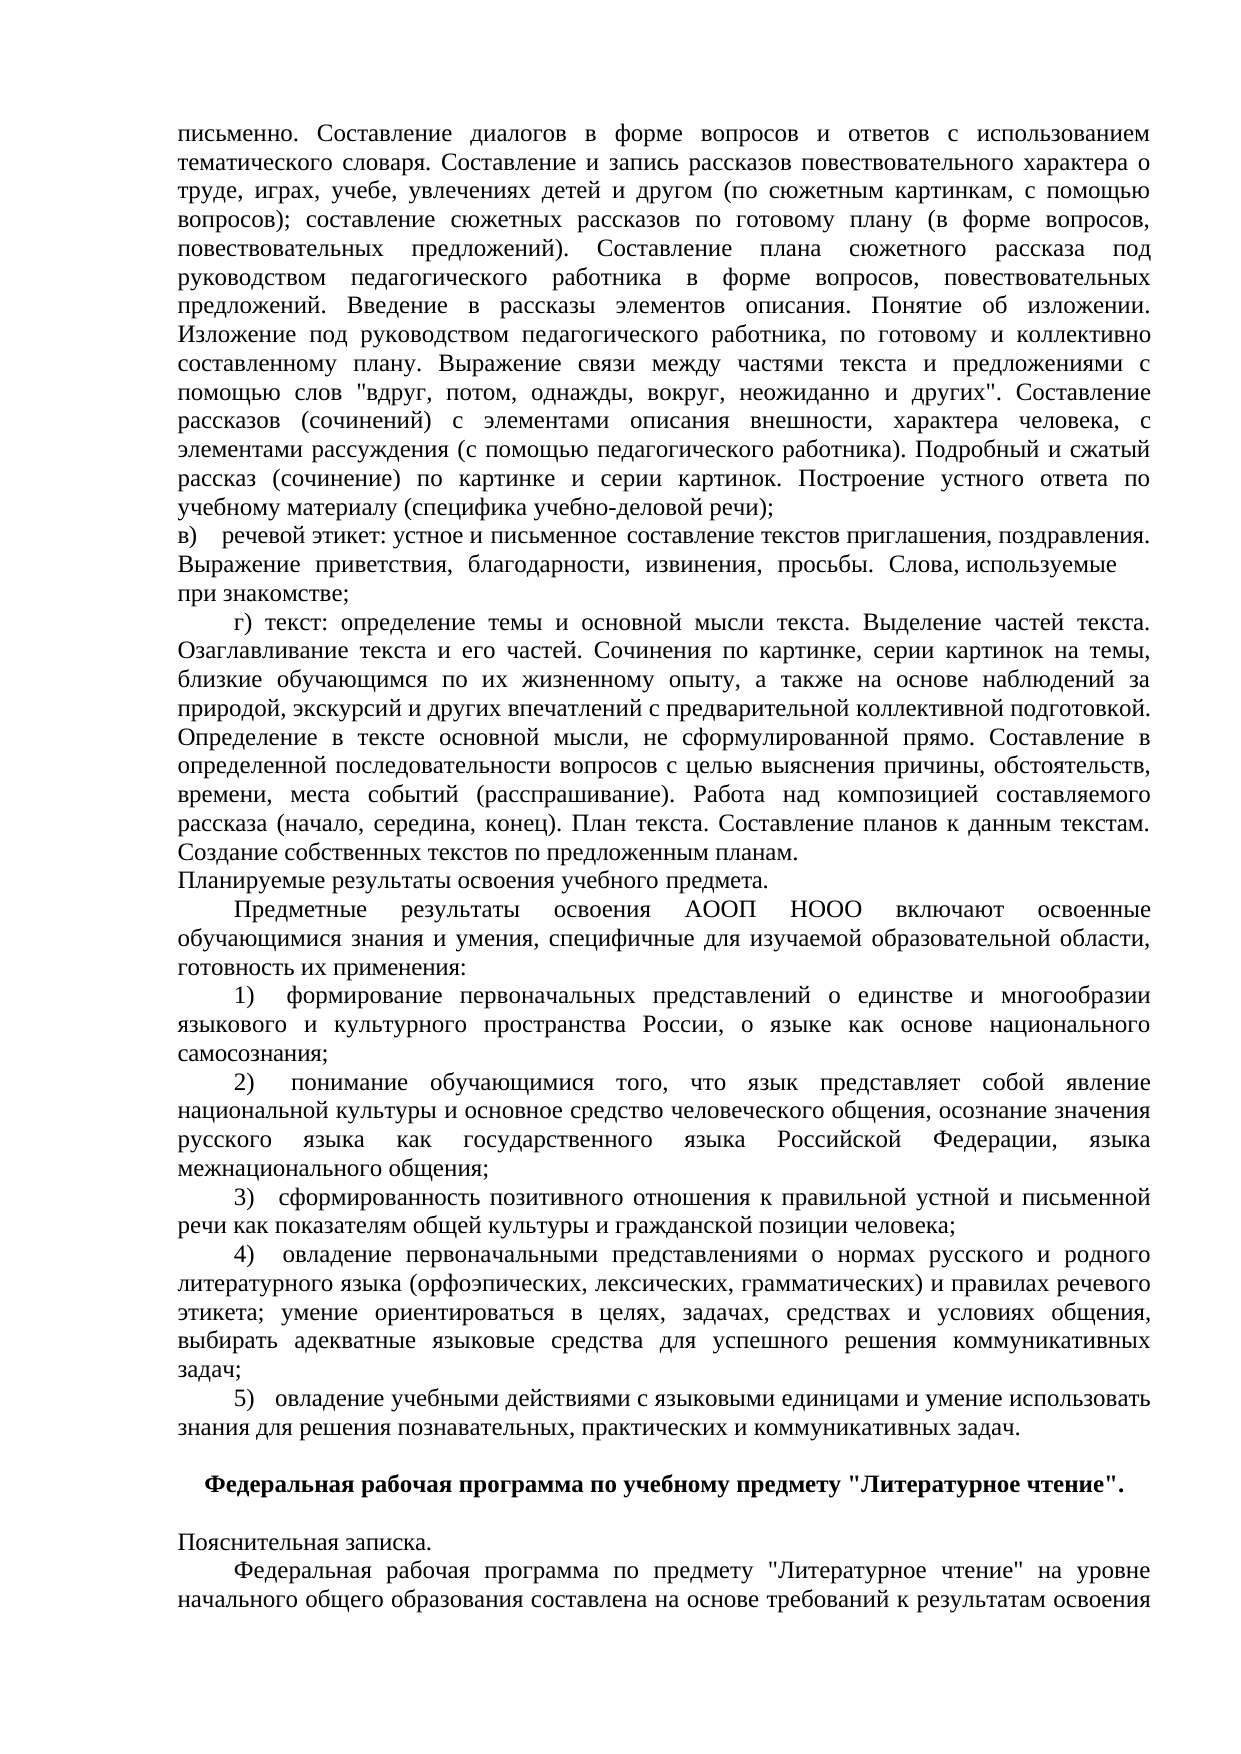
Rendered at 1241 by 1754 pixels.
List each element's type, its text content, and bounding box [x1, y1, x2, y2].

list овладение первоначальными представлениями о нормах русского и родного литературного языка (орфоэпических, лексических, грамматических) и правилах речевого этикета; умение ориентироваться в целях, задачах, средствах и условиях общения, выбирать адекватные языковые средства для успешного решения коммуникативных задач; [177, 1239, 1151, 1383]
list формирование первоначальных представлений о единстве и многообразии языкового и культурного пространства России, о языке как основе национального самосознания; [177, 981, 1151, 1067]
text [177, 118, 1151, 521]
list сформированность позитивного отношения к правильной устной и письменной речи как показателям общей культуры и гражданской позиции человека; [177, 1182, 1151, 1239]
list понимание обучающимися того, что язык представляет собой явление национальной культуры и основное средство человеческого общения, осознание значения русского языка как государственного языка Российской Федерации, языка межнационального общения; [177, 1067, 1151, 1182]
text г) текст: определение темы и основной мысли текста. Выделение частей текста. Озаглавливание текста и его частей. Сочинения по картинке, серии картинок на темы, близкие обучающимся по их жизненному опыту, а также на основе наблюдений за природой, экскурсий и других впечатлений с предварительной коллективной подготовкой. Определение в тексте основной мысли, не сформулированной прямо. Составление в определенной последовательности вопросов с целью выяснения причины, обстоятельств, времени, места событий (расспрашивание). Работа над композицией составляемого рассказа (начало, середина, конец). План текста. Составление планов к данным текстам. Создание собственных текстов по предложенным планам. [177, 607, 1151, 866]
text в) речевой этикет: устное и письменное составление текстов приглашения, поздравления. Выражение приветствия, благодарности, извинения, просьбы. Слова, используемые при знакомстве; [177, 521, 1151, 607]
text Пояснительная записка. [177, 1527, 1151, 1556]
list овладение учебными действиями с языковыми единицами и умение использовать знания для решения познавательных, практических и коммуникативных задач. [177, 1383, 1151, 1441]
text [177, 1556, 1151, 1613]
subtitle Федеральная рабочая программа по учебному предмету "Литературное чтение". [177, 1469, 1151, 1498]
text Планируемые результаты освоения учебного предмета. [177, 866, 1151, 894]
text Предметные результаты освоения АООП НООО включают освоенные обучающимися знания и умения, специфичные для изучаемой образовательной области, готовность их применения: [177, 894, 1151, 981]
